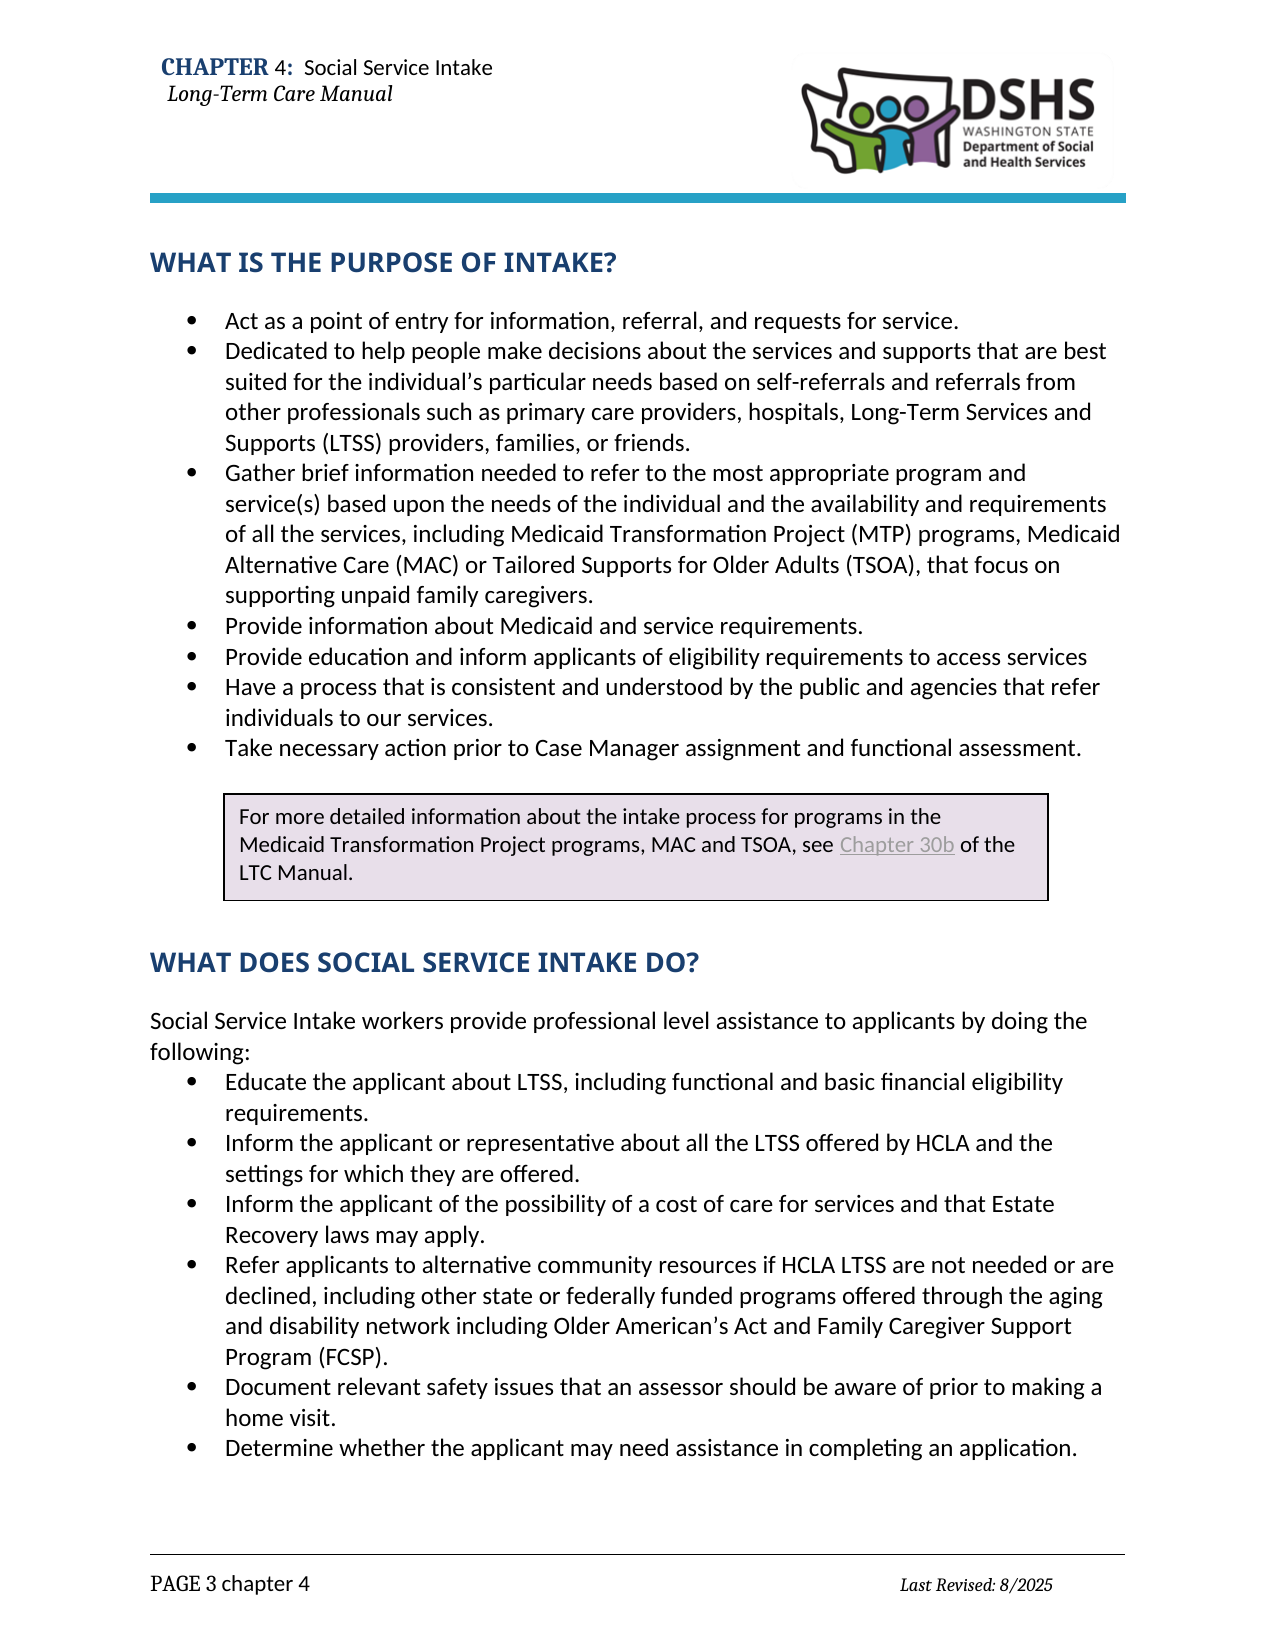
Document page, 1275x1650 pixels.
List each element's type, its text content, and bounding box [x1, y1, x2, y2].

subtitle What does Social Service intake do? [150, 943, 1125, 980]
list Determine whether the applicant may need assistance in completing an application. [187, 1433, 1125, 1463]
list Take necessary action prior to Case Manager assignment and functional assessment. [187, 732, 1125, 763]
list Provide education and inform applicants of eligibility requirements to access services [187, 641, 1125, 671]
list Inform the applicant or representative about all the LTSS offered by HCLA and the settings for which they are offered. [187, 1127, 1125, 1188]
list Educate the applicant about LTSS, including functional and basic financial eligibility requirements. [187, 1066, 1125, 1127]
list Inform the applicant of the possibility of a cost of care for services and that Estate Recovery laws may apply. [187, 1188, 1125, 1249]
picture [791, 52, 1115, 189]
list Gather brief information needed to refer to the most appropriate program and service(s) based upon the needs of the individual and the availability and requirements of all the services, including Medicaid Transformation Project (MTP) programs, Medicaid Alternative Care (MAC) or Tailored Supports for Older Adults (TSOA), that focus on supporting unpaid family caregivers. [187, 458, 1125, 610]
list Dedicated to help people make decisions about the services and supports that are best suited for the individual’s particular needs based on self-referrals and referrals from other professionals such as primary care providers, hospitals, Long-Term Services and Supports (LTSS) providers, families, or friends. [187, 336, 1125, 458]
list Provide information about Medicaid and service requirements. [187, 610, 1125, 641]
list Refer applicants to alternative community resources if HCLA LTSS are not needed or are declined, including other state or federally funded programs offered through the aging and disability network including Older American’s Act and Family Caregiver Support Program (FCSP). [187, 1249, 1125, 1372]
text Social Service Intake workers provide professional level assistance to applicants by doing the following: [150, 1005, 1125, 1066]
list Have a process that is consistent and understood by the public and agencies that refer individuals to our services. [187, 671, 1125, 732]
list Document relevant safety issues that an assessor should be aware of prior to making a home visit. [187, 1372, 1125, 1433]
list Act as a point of entry for information, referral, and requests for service. [187, 305, 1125, 336]
subtitle What is the purpose of intake? [150, 243, 1125, 280]
